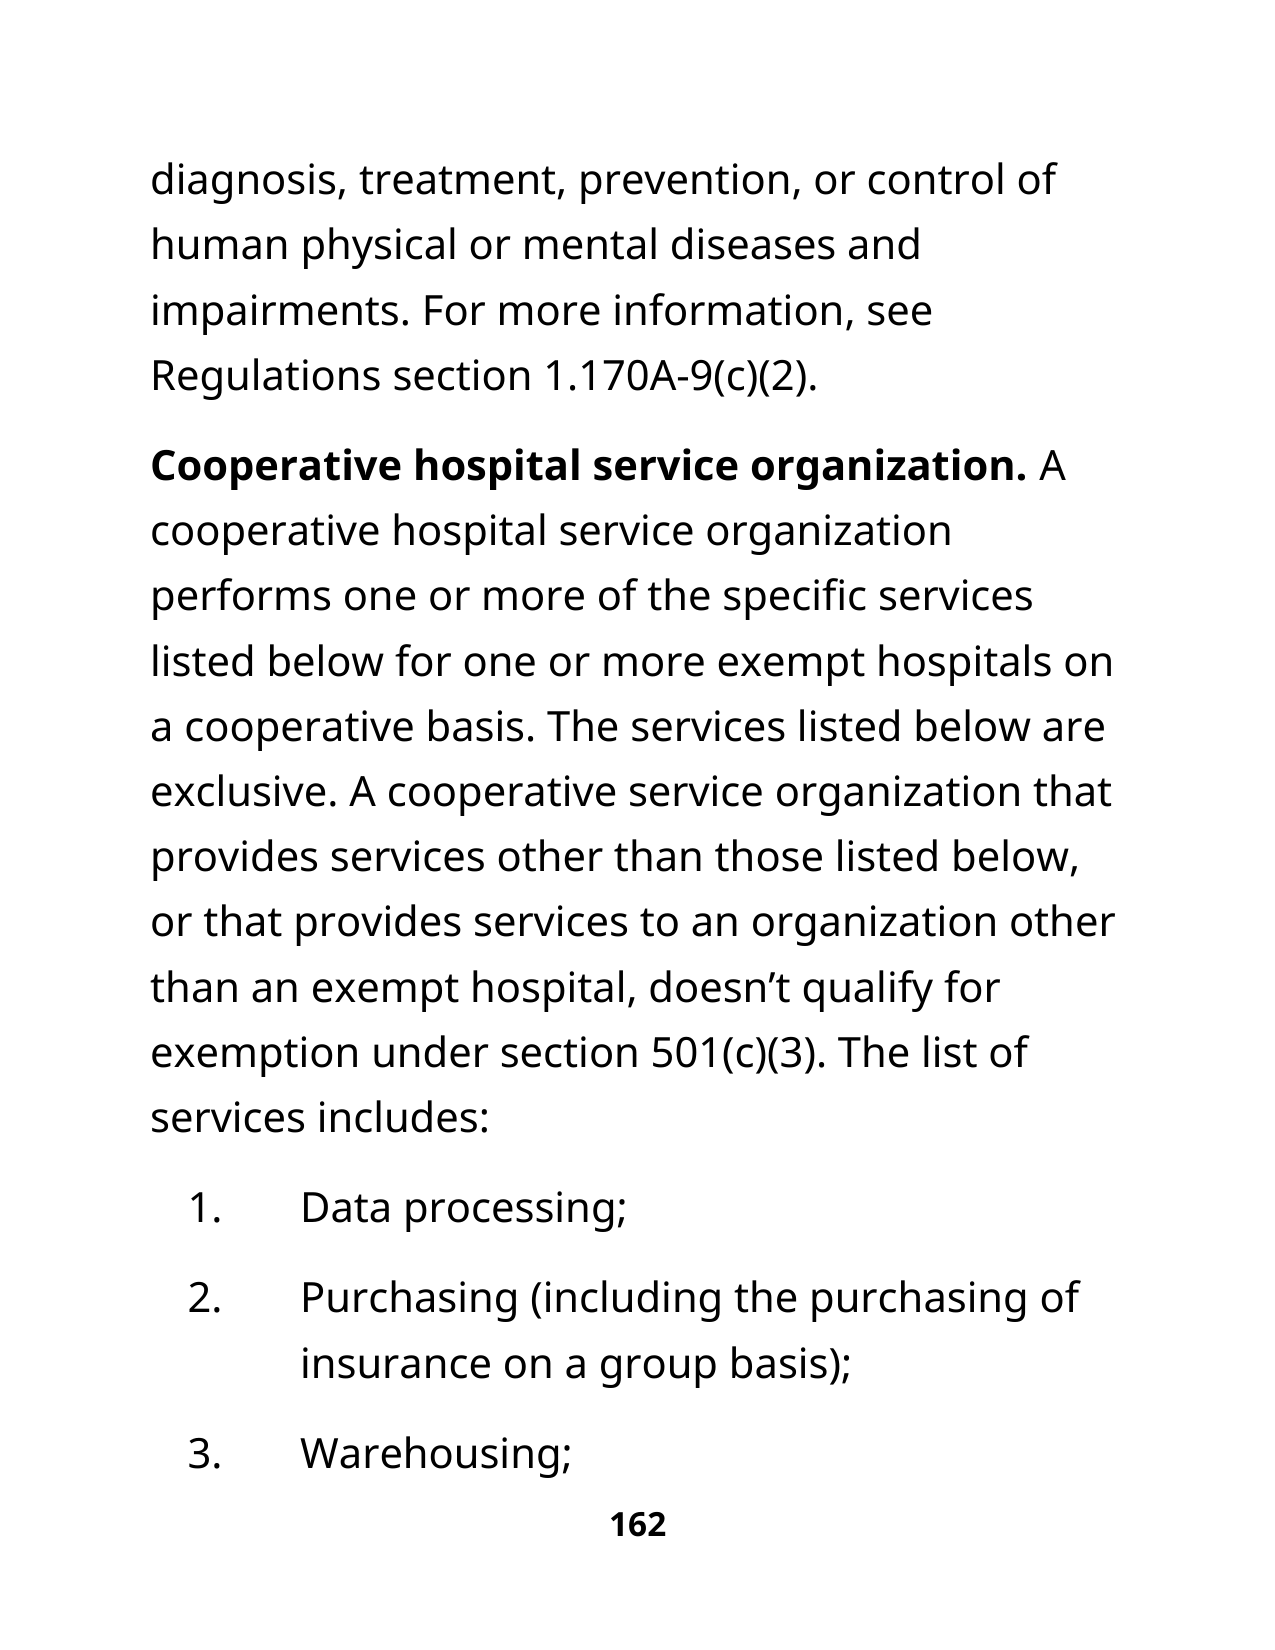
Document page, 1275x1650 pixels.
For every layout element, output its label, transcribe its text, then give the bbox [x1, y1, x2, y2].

list Warehousing; [187, 1424, 1125, 1481]
list Purchasing (including the purchasing of insurance on a group basis); [187, 1268, 1125, 1390]
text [150, 150, 1125, 402]
text Cooperative hospital service organization. A cooperative hospital service organization performs one or more of the specific services listed below for one or more exempt hospitals on a cooperative basis. The services listed below are exclusive. A cooperative service organization that provides services other than those listed below, or that provides services to an organization other than an exempt hospital, doesn’t qualify for exemption under section 501(c)(3). The list of services includes: [150, 436, 1125, 1145]
list Data processing; [187, 1178, 1125, 1235]
